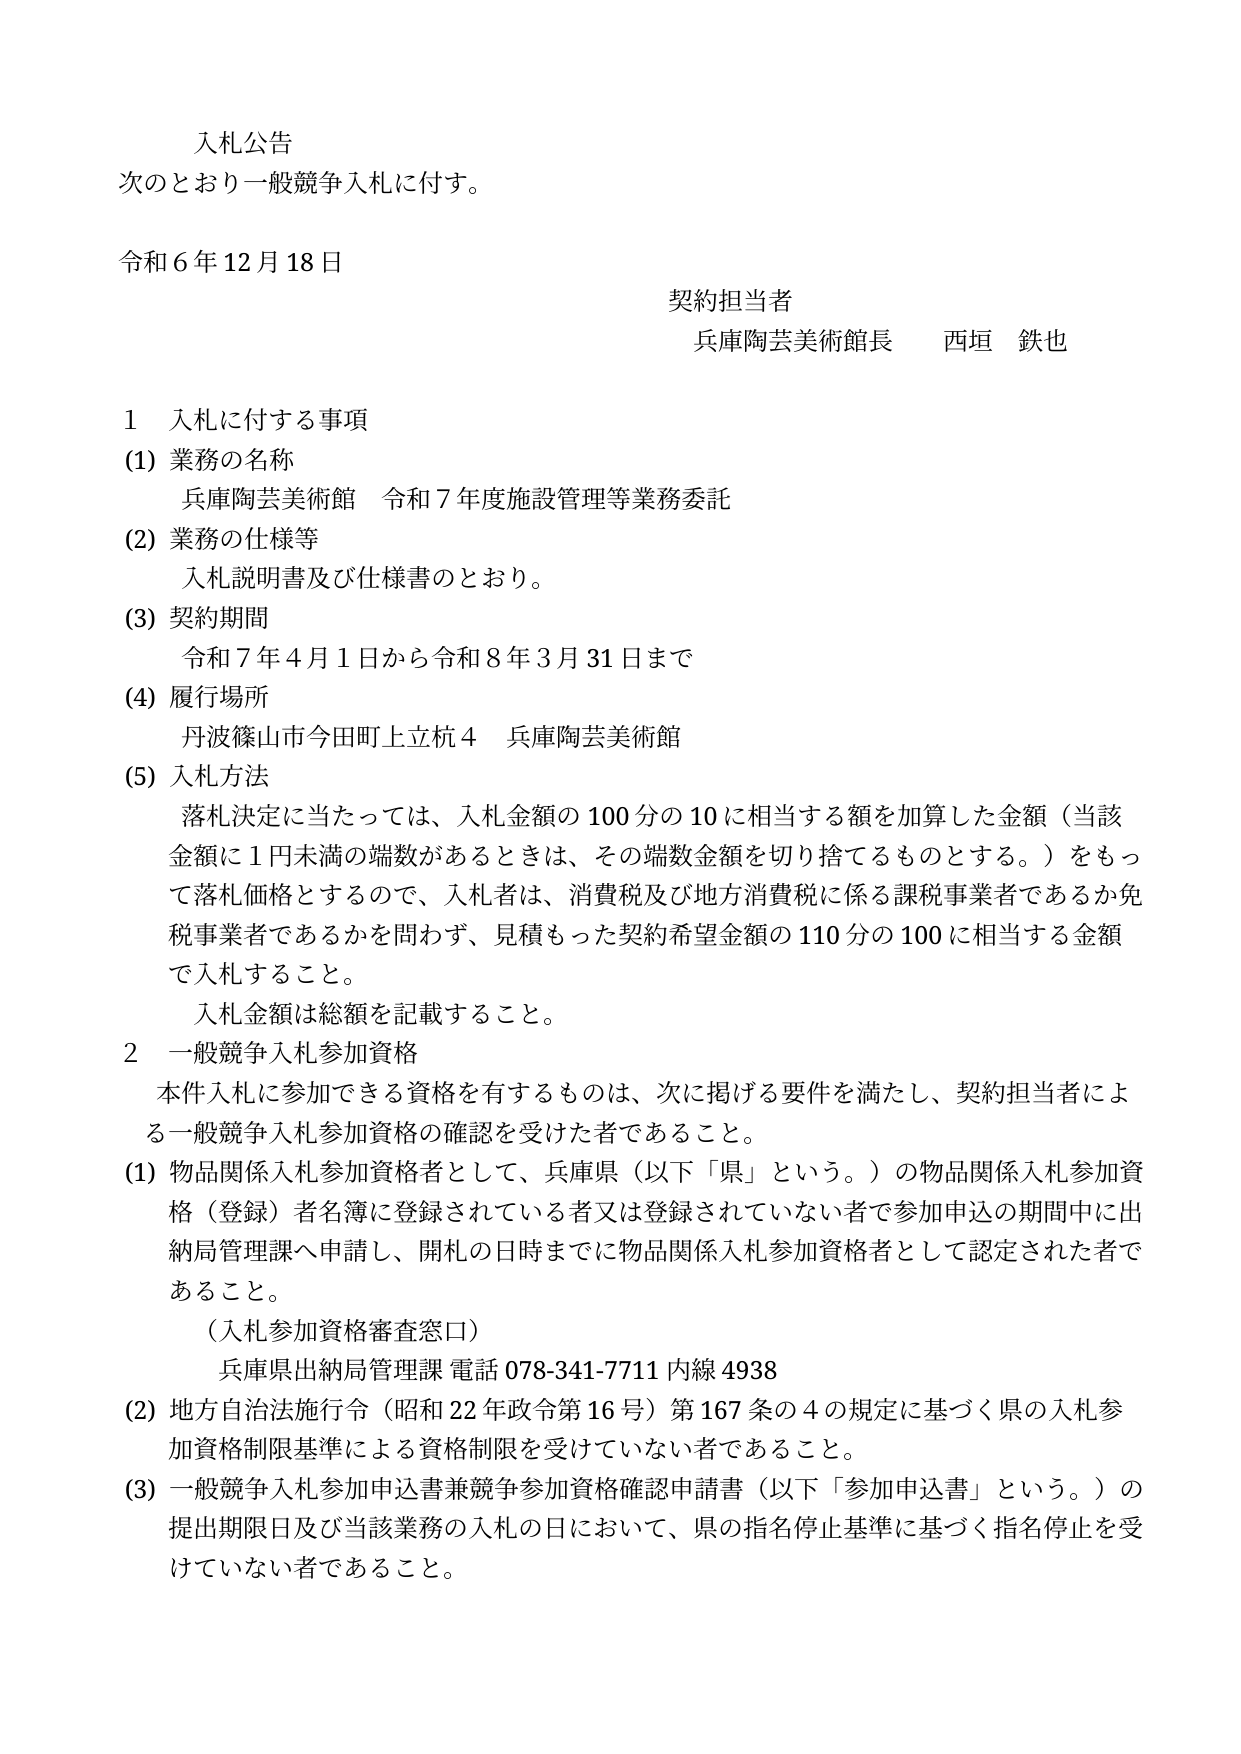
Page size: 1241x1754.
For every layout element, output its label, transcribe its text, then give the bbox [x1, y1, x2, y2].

text ２ 一般競争入札参加資格 [118, 1032, 1145, 1072]
text (3) 一般競争入札参加申込書兼競争参加資格確認申請書（以下「参加申込書」という。）の提出期限日及び当該業務の入札の日において、県の指名停止基準に基づく指名停止を受けていない者であること。 [118, 1468, 1145, 1586]
text 入札金額は総額を記載すること。 [118, 993, 1145, 1032]
text 兵庫陶芸美術館長 西垣 鉄也 [118, 320, 1145, 359]
text 兵庫県出納局管理課 電話078-341-7711 内線4938 [118, 1349, 1145, 1388]
text (5) 入札方法 [118, 755, 1145, 795]
text （入札参加資格審査窓口） [118, 1309, 1145, 1349]
text １ 入札に付する事項 [118, 399, 1145, 438]
text 兵庫陶芸美術館 令和７年度施設管理等業務委託 [118, 478, 1145, 518]
text 令和７年４月１日から令和８年３月31日まで [118, 636, 1145, 676]
text (3) 契約期間 [118, 597, 1145, 636]
text 次のとおり一般競争入札に付す。 [118, 161, 1145, 201]
text 入札公告 [118, 122, 1145, 161]
text (4) 履行場所 [118, 676, 1145, 716]
text (2) 業務の仕様等 [118, 518, 1145, 557]
text (1) 物品関係入札参加資格者として、兵庫県（以下「県」という。）の物品関係入札参加資格（登録）者名簿に登録されている者又は登録されていない者で参加申込の期間中に出納局管理課へ申請し、開札の日時までに物品関係入札参加資格者として認定された者であること。 [118, 1151, 1145, 1309]
text 令和６年12月18日 [118, 241, 1145, 280]
text (2) 地方自治法施行令（昭和22年政令第16号）第167 条の４の規定に基づく県の入札参加資格制限基準による資格制限を受けていない者であること。 [118, 1388, 1145, 1468]
text (1) 業務の名称 [118, 438, 1145, 478]
text 入札説明書及び仕様書のとおり。 [118, 557, 1145, 597]
text 落札決定に当たっては、入札金額の 100分の10に相当する額を加算した金額（当該金額に１円未満の端数があるときは、その端数金額を切り捨てるものとする。）をもって落札価格とするので、入札者は、消費税及び地方消費税に係る課税事業者であるか免税事業者であるかを問わず、見積もった契約希望金額の110分の100に相当する金額で入札すること。 [118, 795, 1145, 993]
text 本件入札に参加できる資格を有するものは、次に掲げる要件を満たし、契約担当者による一般競争入札参加資格の確認を受けた者であること。 [118, 1072, 1145, 1151]
text 契約担当者 [118, 280, 1145, 320]
text 丹波篠山市今田町上立杭４ 兵庫陶芸美術館 [118, 716, 1145, 755]
